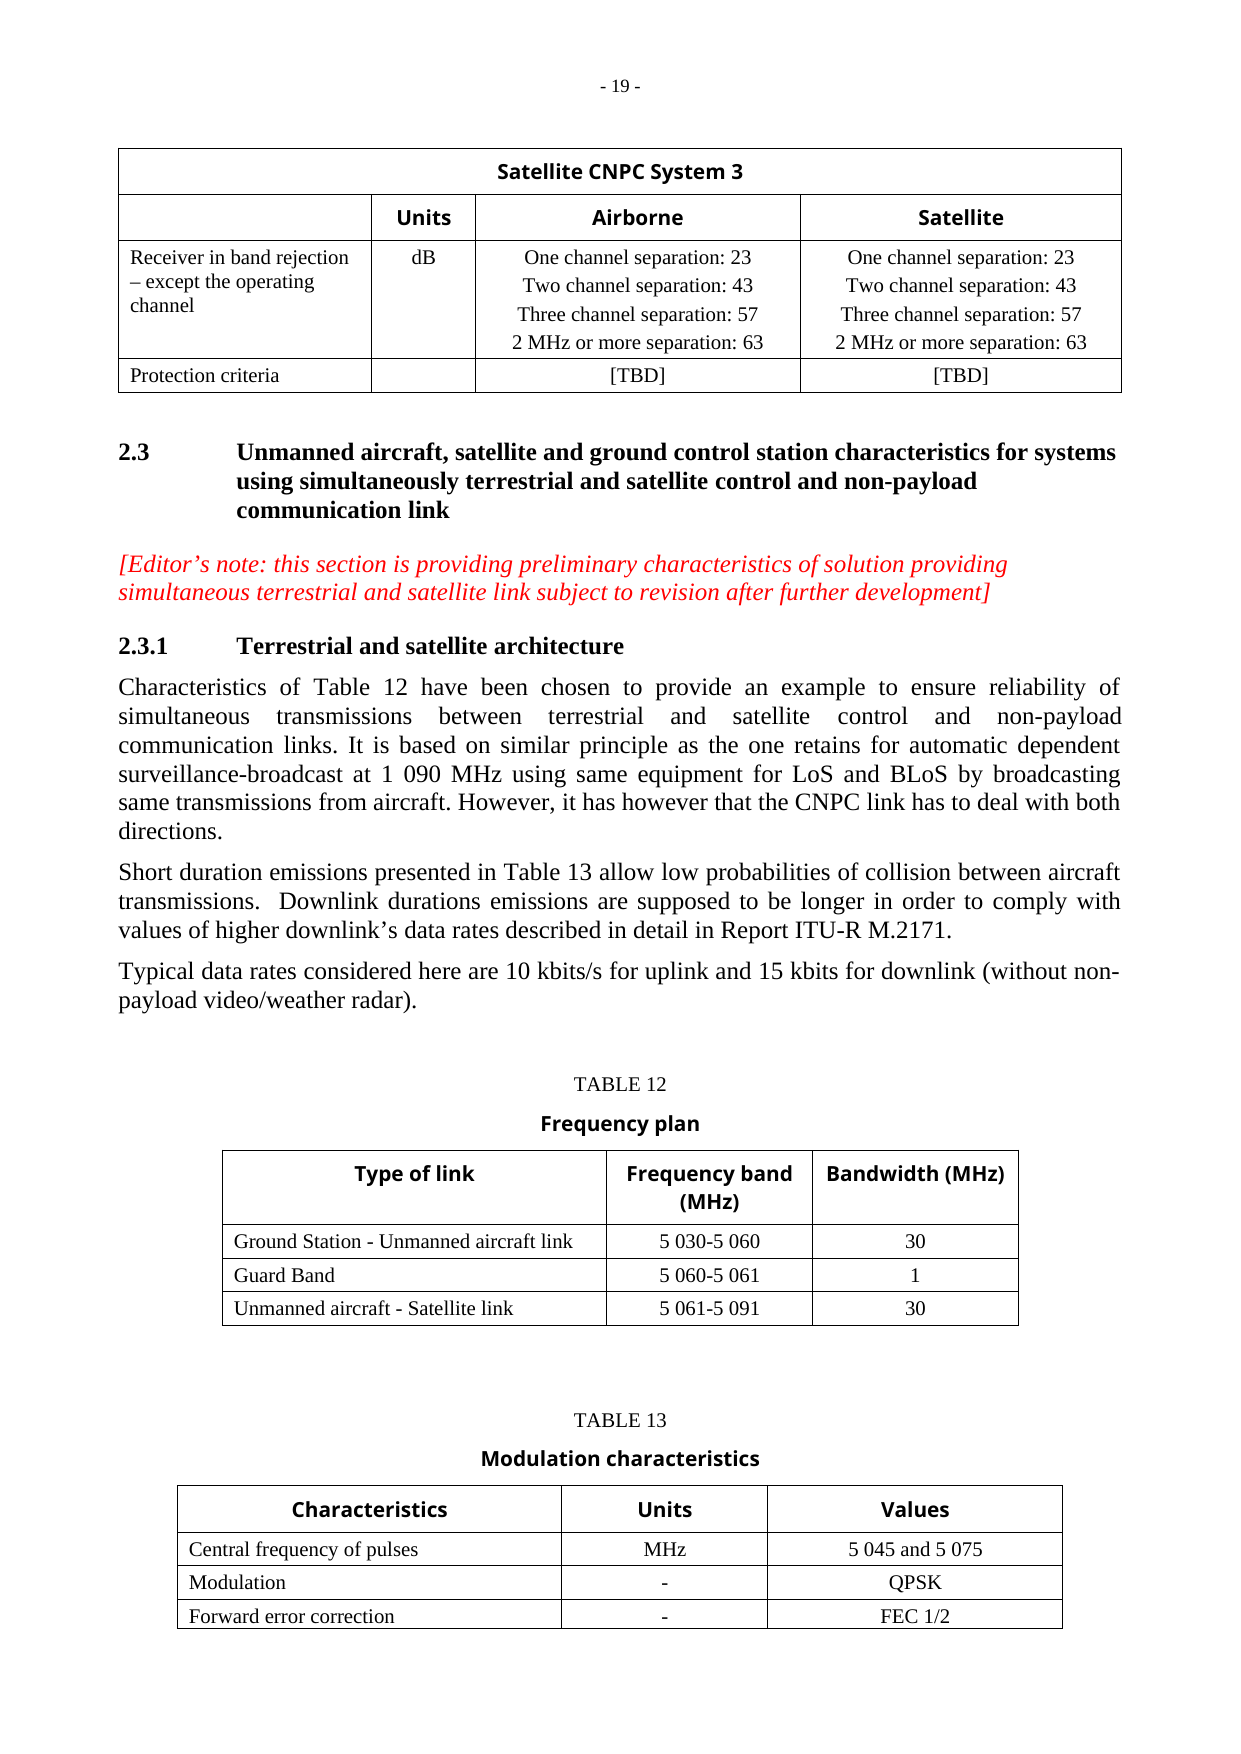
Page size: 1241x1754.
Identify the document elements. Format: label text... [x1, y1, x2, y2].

text TABLE 13 [118, 1408, 1122, 1432]
table_cell 5 030-5 060 [607, 1225, 812, 1258]
table_cell One channel separation: 23 Two channel separation: 43 Three channel separation: 57 2 MHz or more separation: 63 [476, 241, 800, 358]
table_cell Receiver in band rejection – except the operating channel [119, 241, 371, 358]
table_cell FEC 1/2 [768, 1600, 1062, 1628]
table_cell 5 061-5 091 [607, 1292, 812, 1324]
table_cell [372, 359, 475, 392]
subtitle 2.3.1 Terrestrial and satellite architecture [118, 631, 1122, 660]
table_cell 30 [813, 1225, 1018, 1258]
table_cell Central frequency of pulses [178, 1533, 561, 1565]
table_header Satellite CNPC System 3 [119, 149, 1121, 194]
table_cell QPSK [768, 1566, 1062, 1598]
table_cell dB [372, 241, 475, 358]
table_header Units [562, 1486, 767, 1532]
table_cell Protection criteria [119, 359, 371, 392]
text [Editor’s note: this section is providing preliminary characteristics of solution providing simultaneous terrestrial and satellite link subject to revision after further development] [118, 549, 1122, 606]
table_cell Airborne [476, 195, 800, 240]
table_cell Modulation [178, 1566, 561, 1598]
table_header Values [768, 1486, 1062, 1532]
table_cell [119, 195, 371, 240]
title Frequency plan [118, 1109, 1122, 1137]
text Short duration emissions presented in Table 13 allow low probabilities of collision between aircraft transmissions. Downlink durations emissions are supposed to be longer in order to comply with values of higher downlink’s data rates described in detail in Report ITU-R M.2171. [118, 857, 1122, 944]
text Characteristics of Table 12 have been chosen to provide an example to ensure reliability of simultaneous transmissions between terrestrial and satellite control and non-payload communication links. It is based on similar principle as the one retains for automatic dependent surveillance-broadcast at 1 090 MHz using same equipment for LoS and BLoS by broadcasting same transmissions from aircraft. However, it has however that the CNPC link has to deal with both directions. [118, 672, 1122, 845]
table_header Type of link [223, 1151, 606, 1224]
text Typical data rates considered here are 10 kbits/s for uplink and 15 kbits for downlink (without non-payload video/weather radar). [118, 956, 1122, 1014]
table_cell Units [372, 195, 475, 240]
table_cell MHz [562, 1533, 767, 1565]
table_cell 30 [813, 1292, 1018, 1324]
table_header Bandwidth (MHz) [813, 1151, 1018, 1224]
table_cell [TBD] [476, 359, 800, 392]
table_header Frequency band (MHz) [607, 1151, 812, 1224]
table_cell One channel separation: 23 Two channel separation: 43 Three channel separation: 57 2 MHz or more separation: 63 [801, 241, 1121, 358]
table_cell Satellite [801, 195, 1121, 240]
text TABLE 12 [118, 1072, 1122, 1096]
table_header Characteristics [178, 1486, 561, 1532]
title Modulation characteristics [118, 1444, 1122, 1473]
table_cell [TBD] [801, 359, 1121, 392]
table_cell 5 060-5 061 [607, 1259, 812, 1291]
table_cell 5 045 and 5 075 [768, 1533, 1062, 1565]
table_cell 1 [813, 1259, 1018, 1291]
table_cell Ground Station - Unmanned aircraft link [223, 1225, 606, 1258]
table_cell Forward error correction [178, 1600, 561, 1628]
subtitle 2.3 Unmanned aircraft, satellite and ground control station characteristics for systems using simultaneously terrestrial and satellite control and non-payload communication link [118, 437, 1122, 524]
table_cell - [562, 1600, 767, 1628]
table_cell Guard Band [223, 1259, 606, 1291]
table_cell Unmanned aircraft - Satellite link [223, 1292, 606, 1324]
table_cell - [562, 1566, 767, 1598]
